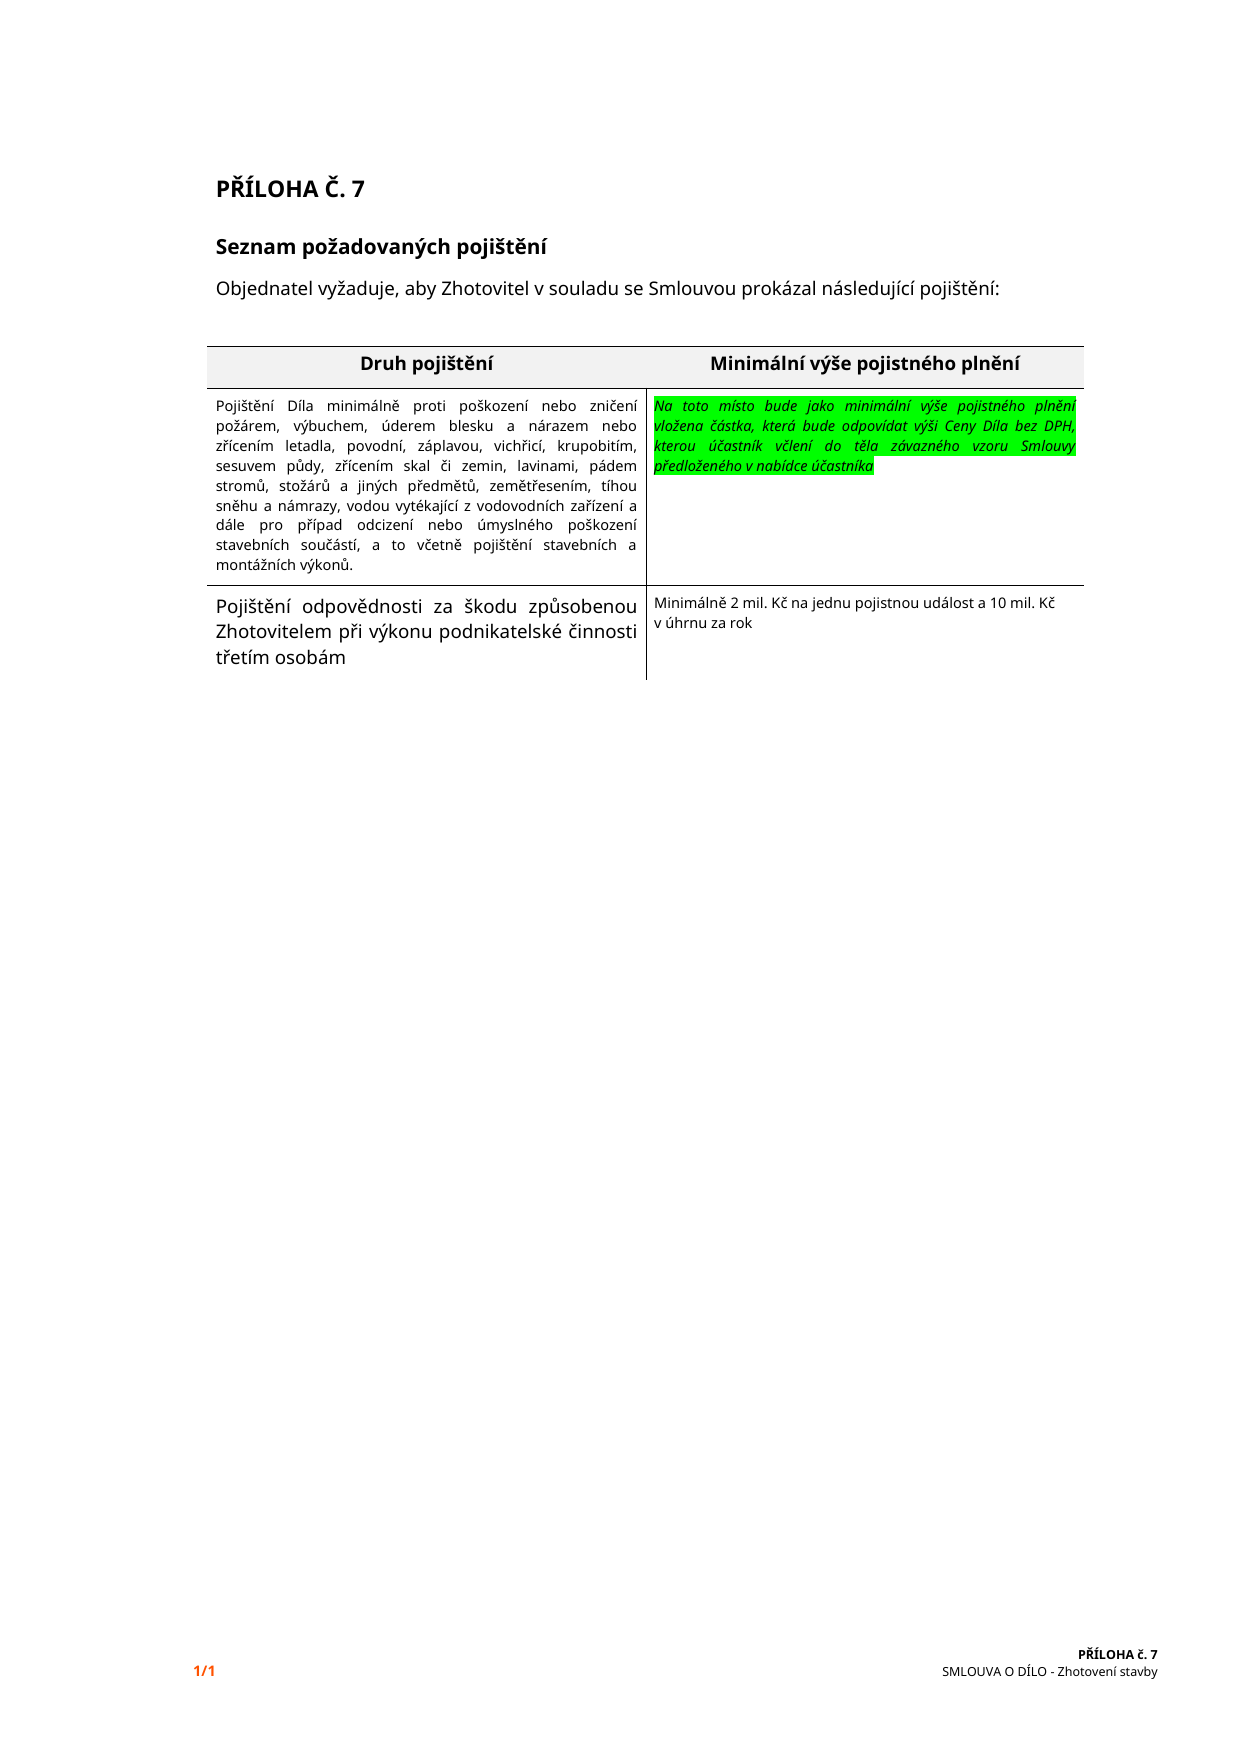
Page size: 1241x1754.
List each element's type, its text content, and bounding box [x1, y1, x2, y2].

text Příloha č. 7 [216, 172, 1093, 204]
table_cell Pojištění odpovědnosti za škodu způsobenou Zhotovitelem při výkonu podnikatelské činnosti třetím osobám [207, 586, 646, 680]
table_cell Minimálně 2 mil. Kč na jednu pojistnou událost a 10 mil. Kč v úhrnu za rok [647, 586, 1084, 680]
table_header Druh pojištění [207, 347, 646, 388]
text Objednatel vyžaduje, aby Zhotovitel v souladu se Smlouvou prokázal následující pojištění: [216, 276, 1093, 301]
table_header Minimální výše pojistného plnění [646, 347, 1084, 388]
table_cell Na toto místo bude jako minimální výše pojistného plnění vložena částka, která bude odpovídat výši Ceny Díla bez DPH, kterou účastník včlení do těla závazného vzoru Smlouvy předloženého v nabídce účastníka [647, 389, 1084, 585]
table_cell Pojištění Díla minimálně proti poškození nebo zničení požárem, výbuchem, úderem blesku a nárazem nebo zřícením letadla, povodní, záplavou, vichřicí, krupobitím, sesuvem půdy, zřícením skal či zemin, lavinami, pádem stromů, stožárů a jiných předmětů, zemětřesením, tíhou sněhu a námrazy, vodou vytékající z vodovodních zařízení a dále pro případ odcizení nebo úmyslného poškození stavebních součástí, a to včetně pojištění stavebních a montážních výkonů. [207, 389, 646, 585]
text Seznam požadovaných pojištění [216, 232, 1093, 260]
